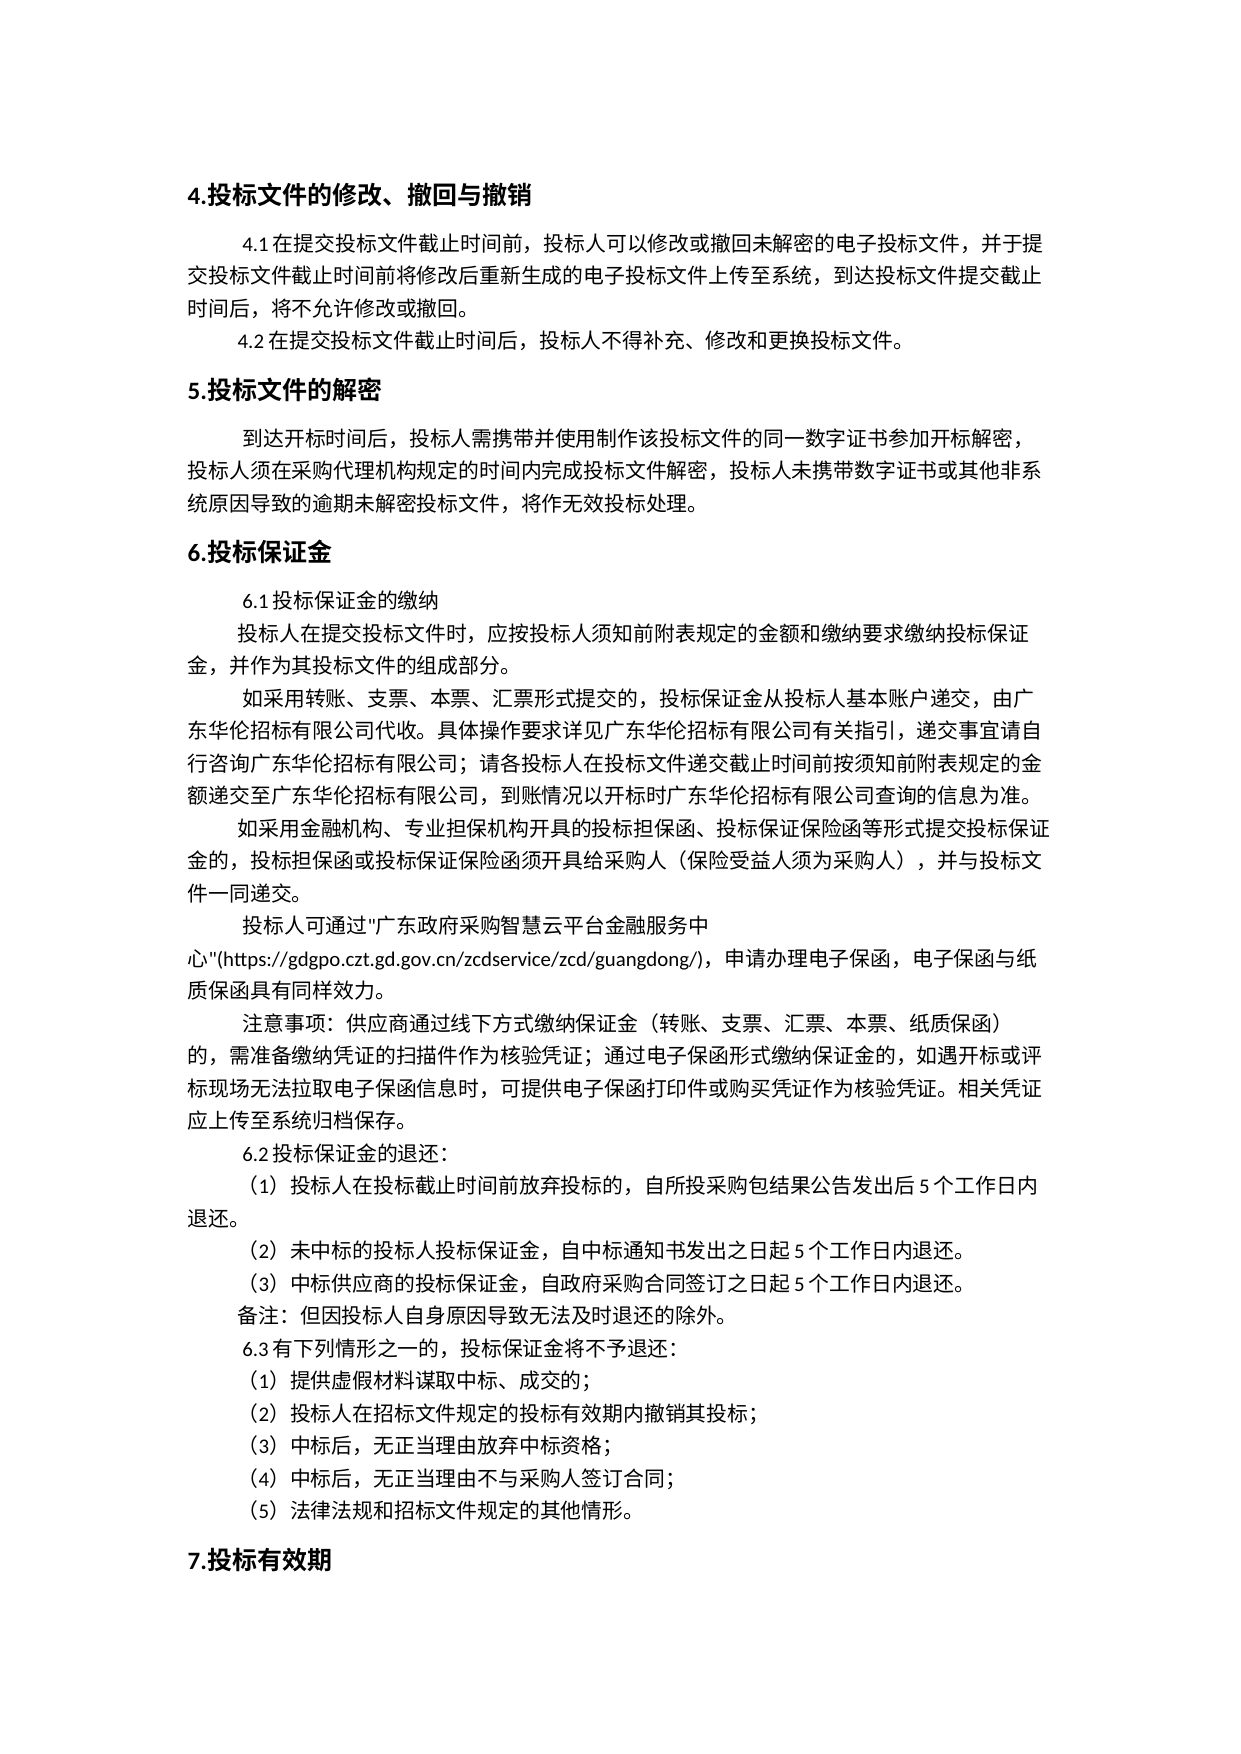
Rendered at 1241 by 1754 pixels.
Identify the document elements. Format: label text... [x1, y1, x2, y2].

text （3）中标供应商的投标保证金，自政府采购合同签订之日起5个工作日内退还。 [187, 1267, 1053, 1299]
text 7.投标有效期 [187, 1527, 1053, 1592]
text 如采用转账、支票、本票、汇票形式提交的，投标保证金从投标人基本账户递交，由广东华伦招标有限公司代收。具体操作要求详见广东华伦招标有限公司有关指引，递交事宜请自行咨询广东华伦招标有限公司；请各投标人在投标文件递交截止时间前按须知前附表规定的金额递交至广东华伦招标有限公司，到账情况以开标时广东华伦招标有限公司查询的信息为准。 [187, 682, 1053, 812]
text 4.2在提交投标文件截止时间后，投标人不得补充、修改和更换投标文件。 [187, 324, 1053, 357]
text （2）未中标的投标人投标保证金，自中标通知书发出之日起5个工作日内退还。 [187, 1234, 1053, 1267]
text （1）提供虚假材料谋取中标、成交的； [187, 1364, 1053, 1397]
text 到达开标时间后，投标人需携带并使用制作该投标文件的同一数字证书参加开标解密，投标人须在采购代理机构规定的时间内完成投标文件解密，投标人未携带数字证书或其他非系统原因导致的逾期未解密投标文件，将作无效投标处理。 [187, 422, 1053, 519]
text 6.投标保证金 [187, 519, 1053, 584]
text （3）中标后，无正当理由放弃中标资格； [187, 1429, 1053, 1462]
text 6.1投标保证金的缴纳 [187, 584, 1053, 617]
text （5）法律法规和招标文件规定的其他情形。 [187, 1494, 1053, 1527]
text 注意事项：供应商通过线下方式缴纳保证金（转账、支票、汇票、本票、纸质保函）的，需准备缴纳凭证的扫描件作为核验凭证；通过电子保函形式缴纳保证金的，如遇开标或评标现场无法拉取电子保函信息时，可提供电子保函打印件或购买凭证作为核验凭证。相关凭证应上传至系统归档保存。 [187, 1007, 1053, 1137]
text 如采用金融机构、专业担保机构开具的投标担保函、投标保证保险函等形式提交投标保证金的，投标担保函或投标保证保险函须开具给采购人（保险受益人须为采购人），并与投标文件一同递交。 [187, 812, 1053, 909]
text 4.投标文件的修改、撤回与撤销 [187, 162, 1053, 227]
text 备注：但因投标人自身原因导致无法及时退还的除外。 [187, 1299, 1053, 1332]
text 6.3有下列情形之一的，投标保证金将不予退还： [187, 1332, 1053, 1364]
text （2）投标人在招标文件规定的投标有效期内撤销其投标； [187, 1397, 1053, 1429]
text （1）投标人在投标截止时间前放弃投标的，自所投采购包结果公告发出后5个工作日内退还。 [187, 1169, 1053, 1234]
text （4）中标后，无正当理由不与采购人签订合同； [187, 1462, 1053, 1494]
text 投标人在提交投标文件时，应按投标人须知前附表规定的金额和缴纳要求缴纳投标保证金，并作为其投标文件的组成部分。 [187, 617, 1053, 682]
text 5.投标文件的解密 [187, 357, 1053, 422]
text 4.1在提交投标文件截止时间前，投标人可以修改或撤回未解密的电子投标文件，并于提交投标文件截止时间前将修改后重新生成的电子投标文件上传至系统，到达投标文件提交截止时间后，将不允许修改或撤回。 [187, 227, 1053, 324]
text 6.2投标保证金的退还： [187, 1137, 1053, 1169]
text 投标人可通过"广东政府采购智慧云平台金融服务中心"(https://gdgpo.czt.gd.gov.cn/zcdservice/zcd/guangdong/)，申请办理电子保函，电子保函与纸质保函具有同样效力。 [187, 909, 1053, 1007]
